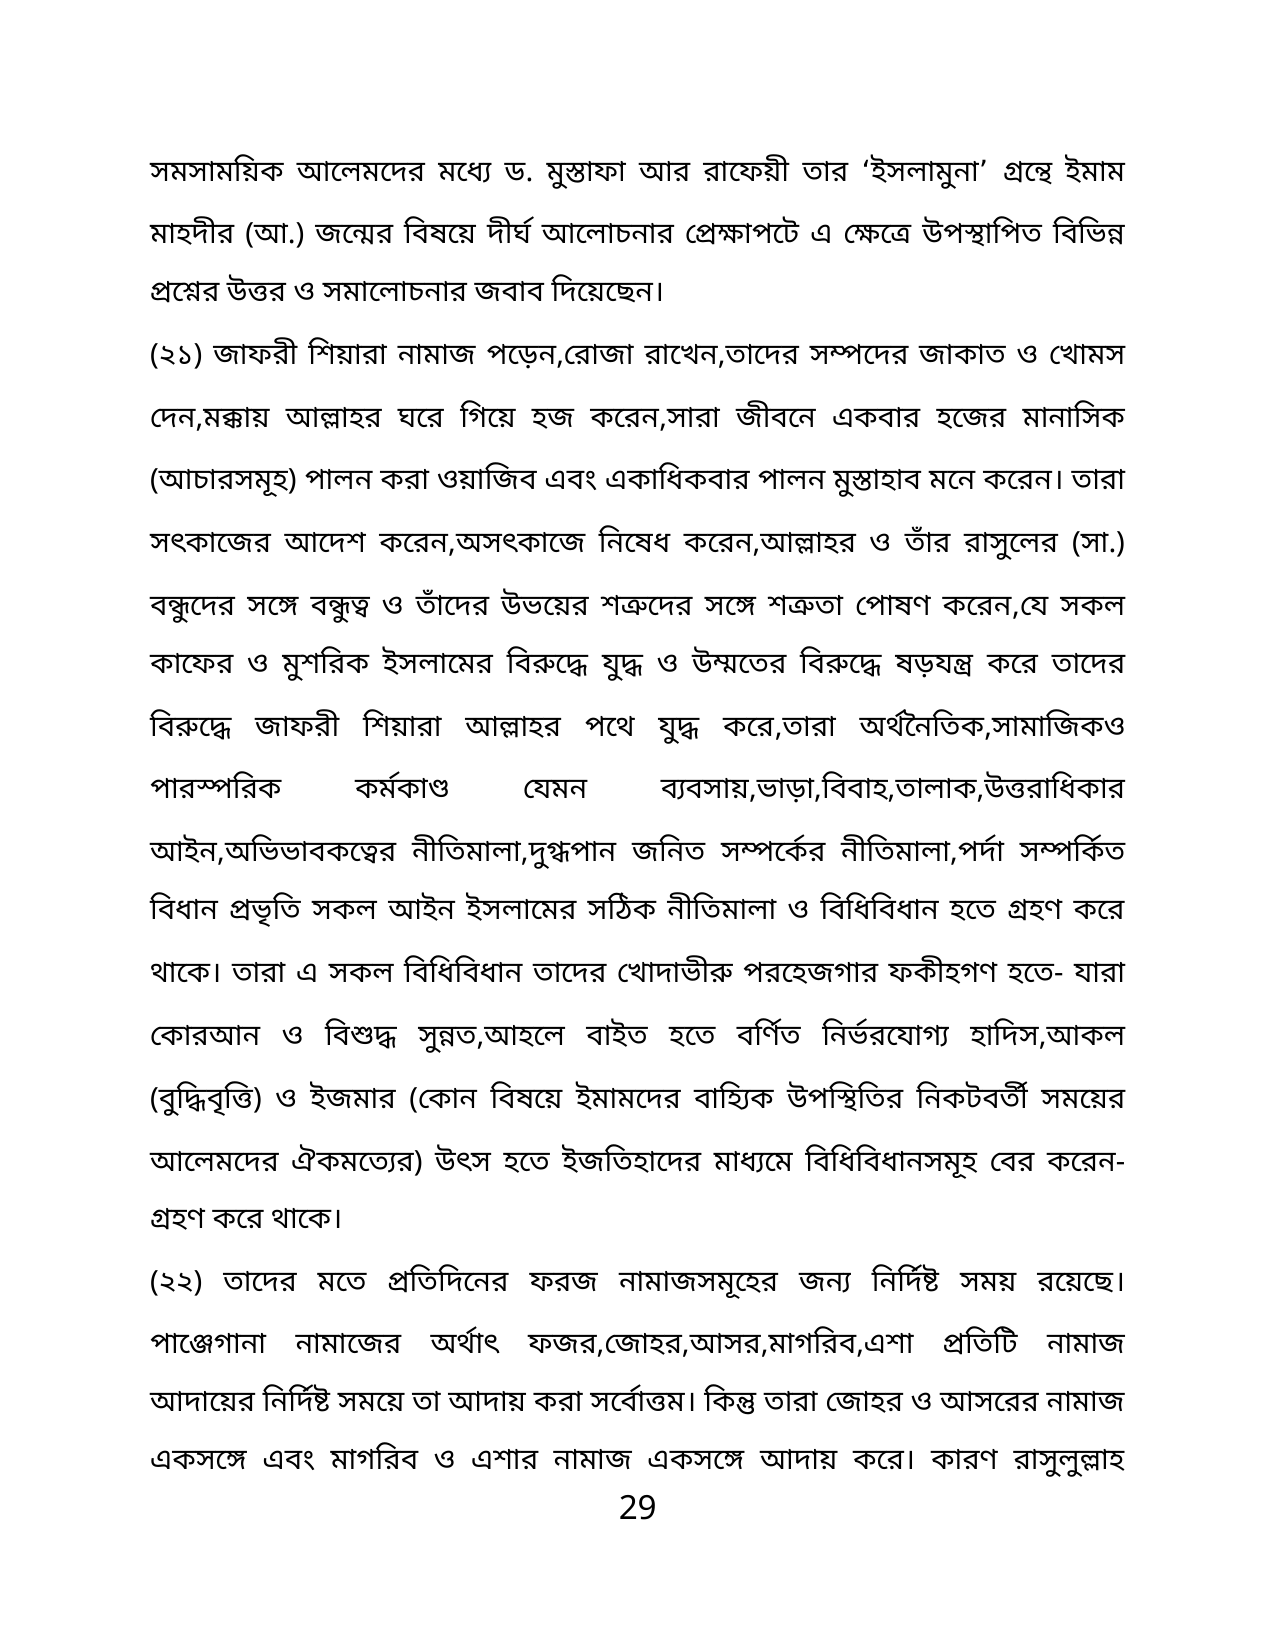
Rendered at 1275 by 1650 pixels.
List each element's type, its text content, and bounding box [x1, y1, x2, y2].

text (২১) জাফরী শিয়ারা নামাজ পড়েন,রোজা রাখেন,তাদের সম্পদের জাকাত ও খোমস দেন,মক্কায় আল্লাহর ঘরে গিয়ে হজ করেন,সারা জীবনে একবার হজের মানাসিক (আচারসমূহ) পালন করা ওয়াজিব এবং একাধিকবার পালন মুস্তাহাব মনে করেন। তারা সৎকাজের আদেশ করেন,অসৎকাজে নিষেধ করেন,আল্লাহর ও তাঁর রাসুলের (সা.) বন্ধুদের সঙ্গে বন্ধুত্ব ও তাঁদের উভয়ের শত্রুদের সঙ্গে শত্রুতা পোষণ করেন,যে সকল কাফের ও মুশরিক ইসলামের বিরুদ্ধে যুদ্ধ ও উম্মতের বিরুদ্ধে ষড়যন্ত্র করে তাদের বিরুদ্ধে জাফরী শিয়ারা আল্লাহর পথে যুদ্ধ করে,তারা অর্থনৈতিক,সামাজিকও পারস্পরিক কর্মকাণ্ড যেমন ব্যবসায়,ভাড়া,বিবাহ,তালাক,উত্তরাধিকার আইন,অভিভাবকত্বের নীতিমালা,দুগ্ধপান জনিত সম্পর্কের নীতিমালা,পর্দা সম্পর্কিত বিধান প্রভৃতি সকল আইন ইসলামের সঠিক নীতিমালা ও বিধিবিধান হতে গ্রহণ করে থাকে। তারা এ সকল বিধিবিধান তাদের খোদাভীরু পরহেজগার ফকীহগণ হতে- যারা কোরআন ও বিশুদ্ধ সুন্নত,আহলে বাইত হতে বর্ণিত নির্ভরযোগ্য হাদিস,আকল (বুদ্ধিবৃত্তি) ও ইজমার (কোন বিষয়ে ইমামদের বাহ্যিক উপস্থিতির নিকটবর্তী সময়ের আলেমদের ঐকমত্যের) উৎস হতে ইজতিহাদের মাধ্যমে বিধিবিধানসমূহ বের করেন- গ্রহণ করে থাকে। [150, 333, 1125, 1241]
text সমসাময়িক আলেমদের মধ্যে ড. মুস্তাফা আর রাফেয়ী তার ‘ইসলামুনা’ গ্রন্থে ইমাম মাহদীর (আ.) জন্মের বিষয়ে দীর্ঘ আলোচনার প্রেক্ষাপটে এ ক্ষেত্রে উপস্থাপিত বিভিন্ন প্রশ্নের উত্তর ও সমালোচনার জবাব দিয়েছেন। [150, 150, 1125, 314]
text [150, 1260, 1125, 1482]
